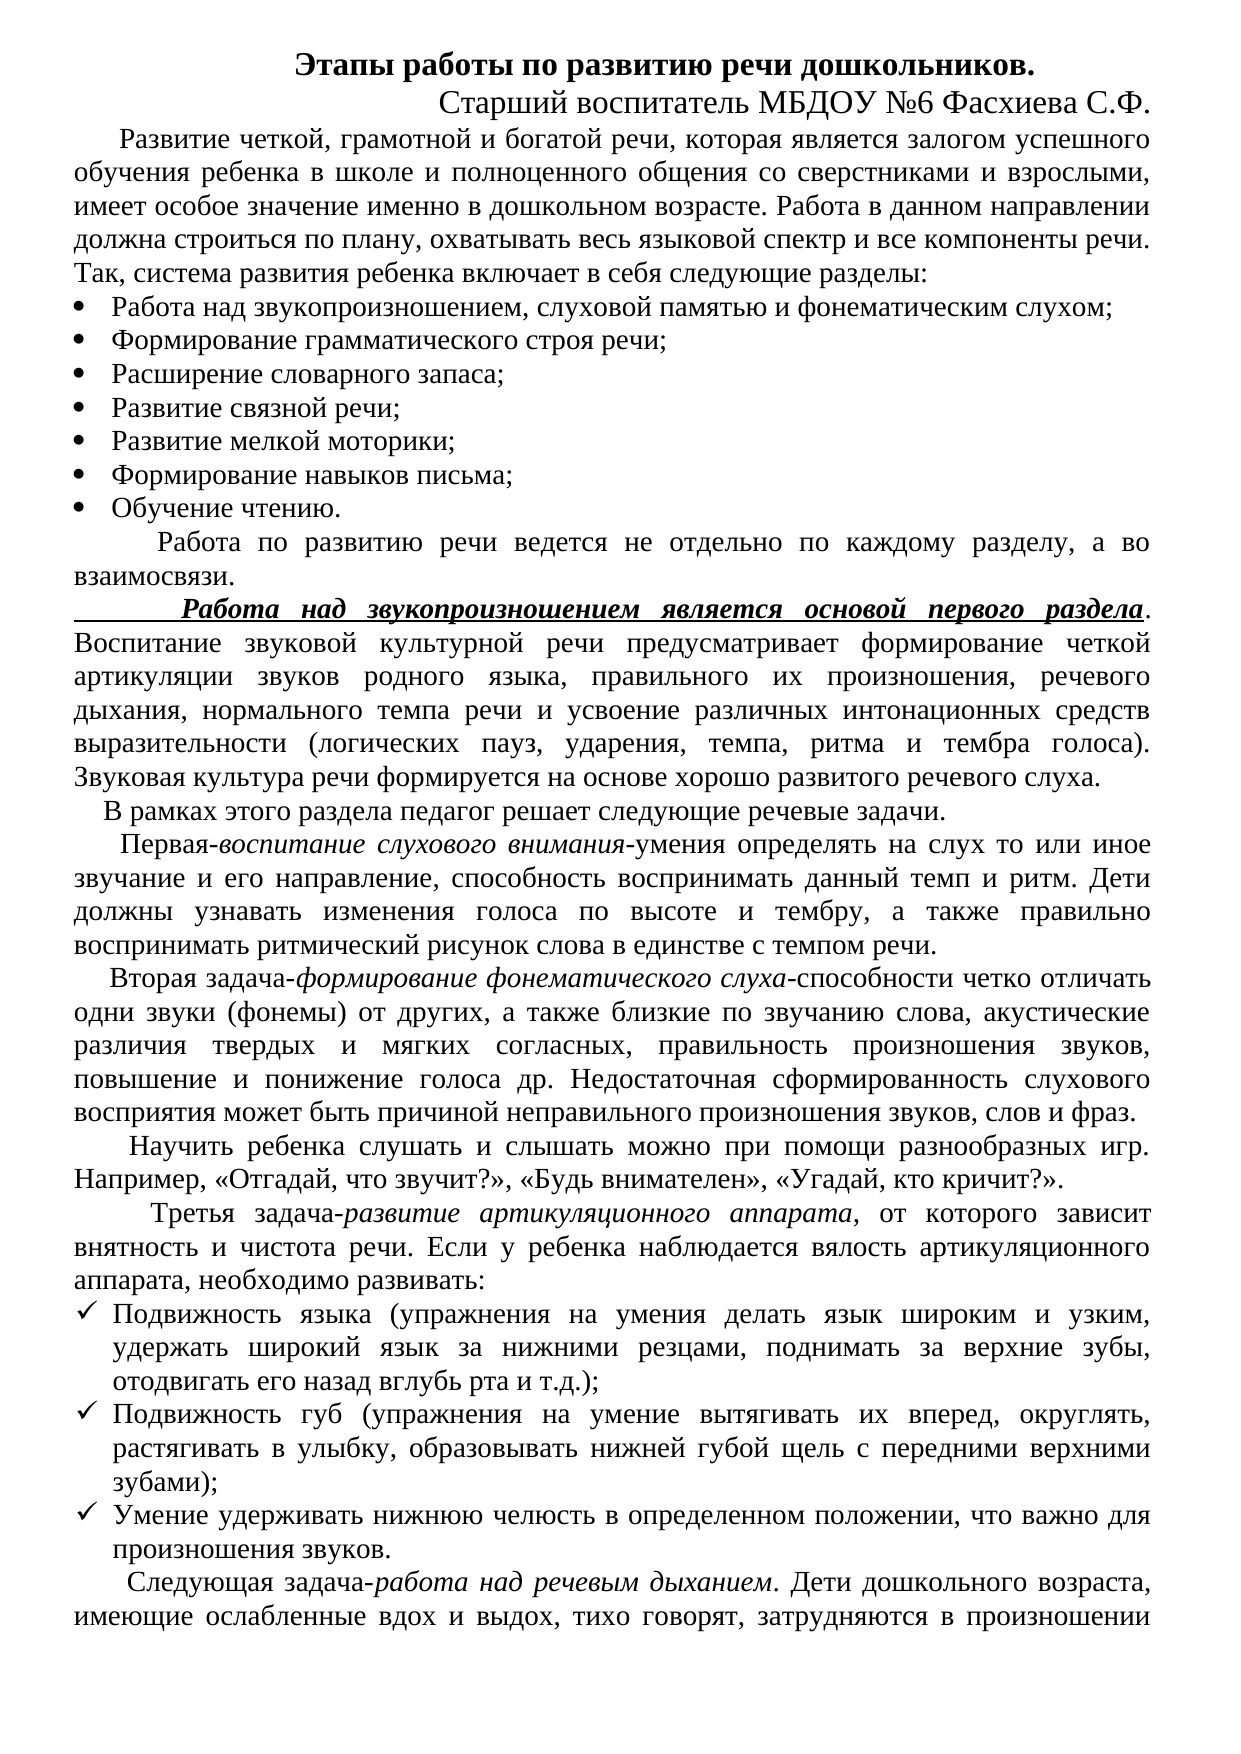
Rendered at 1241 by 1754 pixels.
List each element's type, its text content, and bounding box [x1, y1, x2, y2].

list Развитие связной речи; [74, 390, 1152, 423]
text Научить ребенка слушать и слышать можно при помощи разнообразных игр. Например, «Отгадай, что звучит?», «Будь внимателен», «Угадай, кто кричит?». [74, 1128, 1152, 1195]
list Обучение чтению. [74, 491, 1152, 524]
text Развитие четкой, грамотной и богатой речи, которая является залогом успешного обучения ребенка в школе и полноценного общения со сверстниками и взрослыми, имеет особое значение именно в дошкольном возрасте. Работа в данном направлении должна строиться по плану, охватывать весь языковой спектр и все компоненты речи. Так, система развития ребенка включает в себя следующие разделы: [74, 121, 1152, 289]
text Вторая задача-формирование фонематического слуха-способности четко отличать одни звуки (фонемы) от других, а также близкие по звучанию слова, акустические различия твердых и мягких согласных, правильность произношения звуков, повышение и понижение голоса др. Недостаточная сформированность слухового восприятия может быть причиной неправильного произношения звуков, слов и фраз. [74, 960, 1152, 1128]
list Формирование навыков письма; [74, 457, 1152, 491]
text В рамках этого раздела педагог решает следующие речевые задачи. [74, 793, 1152, 826]
text Работа по развитию речи ведется не отдельно по каждому разделу, а во взаимосвязи. [74, 524, 1152, 591]
list Развитие мелкой моторики; [74, 423, 1152, 457]
text Третья задача-развитие артикуляционного аппарата, от которого зависит внятность и чистота речи. Если у ребенка наблюдается вялость артикуляционного аппарата, необходимо развивать: [74, 1195, 1152, 1296]
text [74, 1564, 1152, 1631]
list Подвижность языка (упражнения на умения делать язык широким и узким, удержать широкий язык за нижними резцами, поднимать за верхние зубы, отодвигать его назад вглубь рта и т.д.); [75, 1296, 1152, 1396]
list Расширение словарного запаса; [74, 356, 1152, 390]
list Подвижность губ (упражнения на умение вытягивать их вперед, округлять, растягивать в улыбку, образовывать нижней губой щель с передними верхними зубами); [75, 1396, 1152, 1497]
text Работа над звукопроизношением является основой первого раздела. Воспитание звуковой культурной речи предусматривает формирование четкой артикуляции звуков родного языка, правильного их произношения, речевого дыхания, нормального темпа речи и усвоение различных интонационных средств выразительности (логических пауз, ударения, темпа, ритма и тембра голоса). Звуковая культура речи формируется на основе хорошо развитого речевого слуха. [74, 591, 1152, 793]
list Умение удерживать нижнюю челюсть в определенном положении, что важно для произношения звуков. [75, 1497, 1152, 1564]
list Формирование грамматического строя речи; [74, 322, 1152, 356]
list Работа над звукопроизношением, слуховой памятью и фонематическим слухом; [74, 289, 1152, 322]
text Старший воспитатель МБДОУ №6 Фасхиева С.Ф. [177, 83, 1152, 121]
text Первая-воспитание слухового внимания-умения определять на слух то или иное звучание и его направление, способность воспринимать данный темп и ритм. Дети должны узнавать изменения голоса по высоте и тембру, а также правильно воспринимать ритмический рисунок слова в единстве с темпом речи. [74, 826, 1152, 960]
text Этапы работы по развитию речи дошкольников. [177, 44, 1152, 83]
